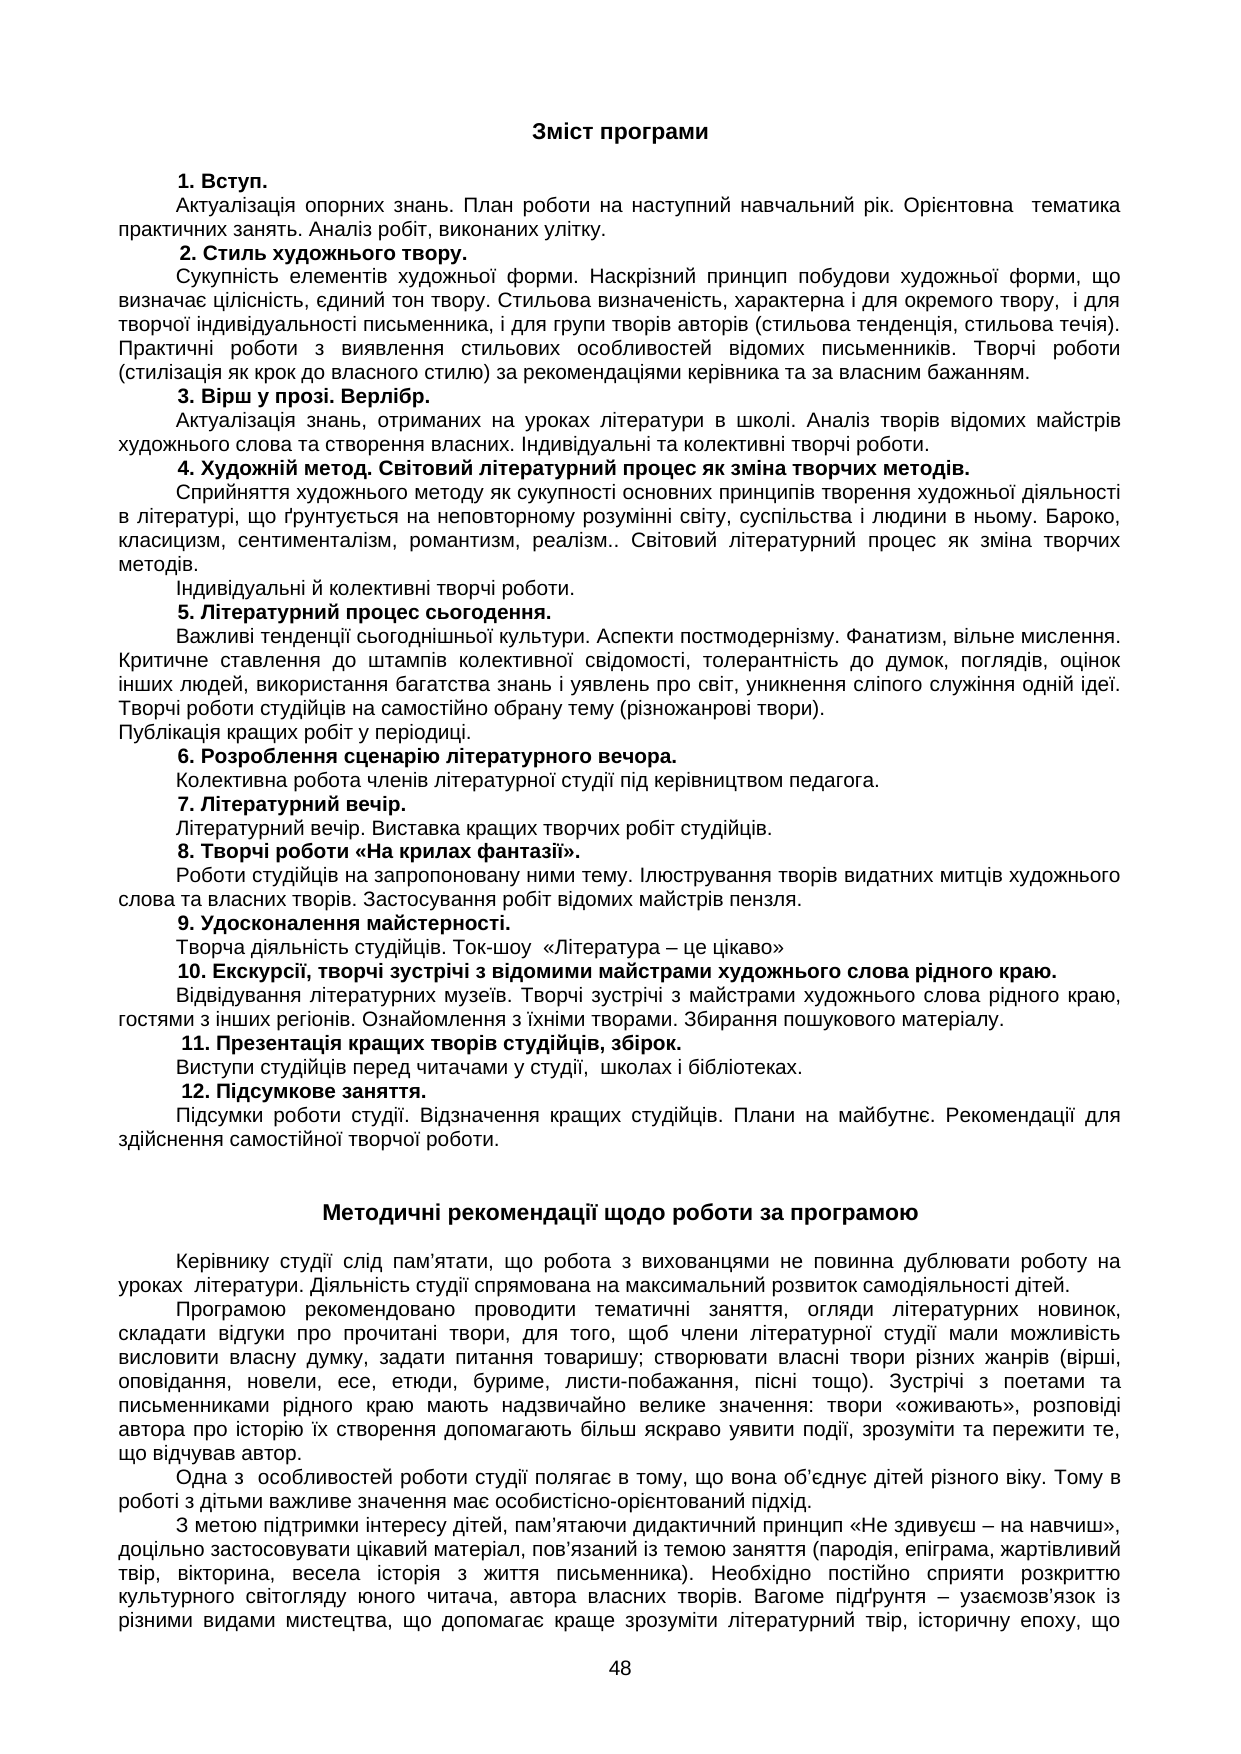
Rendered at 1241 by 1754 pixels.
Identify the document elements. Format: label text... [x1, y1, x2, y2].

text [118, 1512, 1122, 1632]
text 6. Розроблення сценарію літературного вечора. [122, 743, 1122, 767]
text 4. Художній метод. Світовий літературний процес як зміна творчих методів. [122, 456, 1122, 480]
text Одна з особливостей роботи студії полягає в тому, що вона об’єднує дітей різного віку. Тому в роботі з дітьми важливе значення має особистісно-орієнтований підхід. [118, 1464, 1122, 1512]
text Сприйняття художнього методу як сукупності основних принципів творення художньої діяльності в літературі, що ґрунтується на неповторному розумінні світу, суспільства і людини в ньому. Бароко, класицизм, сентименталізм, романтизм, реалізм.. Світовий літературний процес як зміна творчих методів. [118, 480, 1122, 576]
text Виступи студійців перед читачами у студії, школах і бібліотеках. [118, 1055, 1122, 1079]
text Роботи студійців на запропоновану ними тему. Ілюстрування творів видатних митців художнього слова та власних творів. Застосування робіт відомих майстрів пензля. [118, 863, 1122, 911]
text Актуалізація опорних знань. План роботи на наступний навчальний рік. Орієнтовна тематика практичних занять. Аналіз робіт, виконаних улітку. [118, 192, 1122, 240]
text Відвідування літературних музеїв. Творчі зустрічі з майстрами художнього слова рідного краю, гостями з інших регіонів. Ознайомлення з їхніми творами. Збирання пошукового матеріалу. [118, 983, 1122, 1031]
text Методичні рекомендації щодо роботи за програмою [118, 1199, 1122, 1225]
text Колективна робота членів літературної студії під керівництвом педагога. [118, 767, 1122, 791]
text 8. Творчі роботи «На крилах фантазії». [122, 839, 1122, 863]
text Важливі тенденції сьогоднішньої культури. Аспекти постмодернізму. Фанатизм, вільне мислення. Критичне ставлення до штампів колективної свідомості, толерантність до думок, поглядів, оцінок інших людей, використання багатства знань і уявлень про світ, уникнення сліпого служіння одній ідеї. Творчі роботи студійців на самостійно обрану тему (різножанрові твори). [118, 624, 1122, 719]
text 11. Презентація кращих творів студійців, збірок. [122, 1031, 1122, 1055]
text Керівнику студії слід пам’ятати, що робота з вихованцями не повинна дублювати роботу на уроках літератури. Діяльність студії спрямована на максимальний розвиток самодіяльності дітей. [118, 1249, 1122, 1297]
text Підсумки роботи студії. Відзначення кращих студійців. Плани на майбутнє. Рекомендації для здійснення самостійної творчої роботи. [118, 1103, 1122, 1151]
text 2. Стиль художнього твору. [121, 240, 1122, 264]
text 5. Літературний процес сьогодення. [122, 600, 1122, 624]
text Сукупність елементів художньої форми. Наскрізний принцип побудови художньої форми, що визначає цілісність, єдиний тон твору. Стильова визначеність, характерна і для окремого твору, і для творчої індивідуальності письменника, і для групи творів авторів (стильова тенденція, стильова течія). Практичні роботи з виявлення стильових особливостей відомих письменників. Творчі роботи (стилізація як крок до власного стилю) за рекомендаціями керівника та за власним бажанням. [118, 264, 1122, 384]
text Публікація кращих робіт у періодиці. [118, 719, 1122, 743]
text Літературний вечір. Виставка кращих творчих робіт студійців. [118, 815, 1122, 839]
text Індивідуальні й колективні творчі роботи. [118, 576, 1122, 600]
text Зміст програми [118, 118, 1122, 144]
text Творча діяльність студійців. Ток-шоу «Література – це цікаво» [118, 935, 1122, 959]
text 9. Удосконалення майстерності. [122, 911, 1122, 935]
text Актуалізація знань, отриманих на уроках літератури в школі. Аналіз творів відомих майстрів художнього слова та створення власних. Індивідуальні та колективні творчі роботи. [118, 408, 1122, 456]
text 10. Екскурсії, творчі зустрічі з відомими майстрами художнього слова рідного краю. [122, 959, 1122, 983]
text 12. Підсумкове заняття. [122, 1079, 1122, 1103]
text 1. Вступ. [177, 168, 1122, 192]
text 7. Літературний вечір. [122, 791, 1122, 815]
text 3. Вірш у прозі. Верлібр. [122, 384, 1122, 408]
text Програмою рекомендовано проводити тематичні заняття, огляди літературних новинок, складати відгуки про прочитані твори, для того, щоб члени літературної студії мали можливість висловити власну думку, задати питання товаришу; створювати власні твори різних жанрів (вірші, оповідання, новели, есе, етюди, буриме, листи-побажання, пісні тощо). Зустрічі з поетами та письменниками рідного краю мають надзвичайно велике значення: твори «оживають», розповіді автора про історію їх створення допомагають більш яскраво уявити події, зрозуміти та пережити те, що відчував автор. [118, 1297, 1122, 1464]
